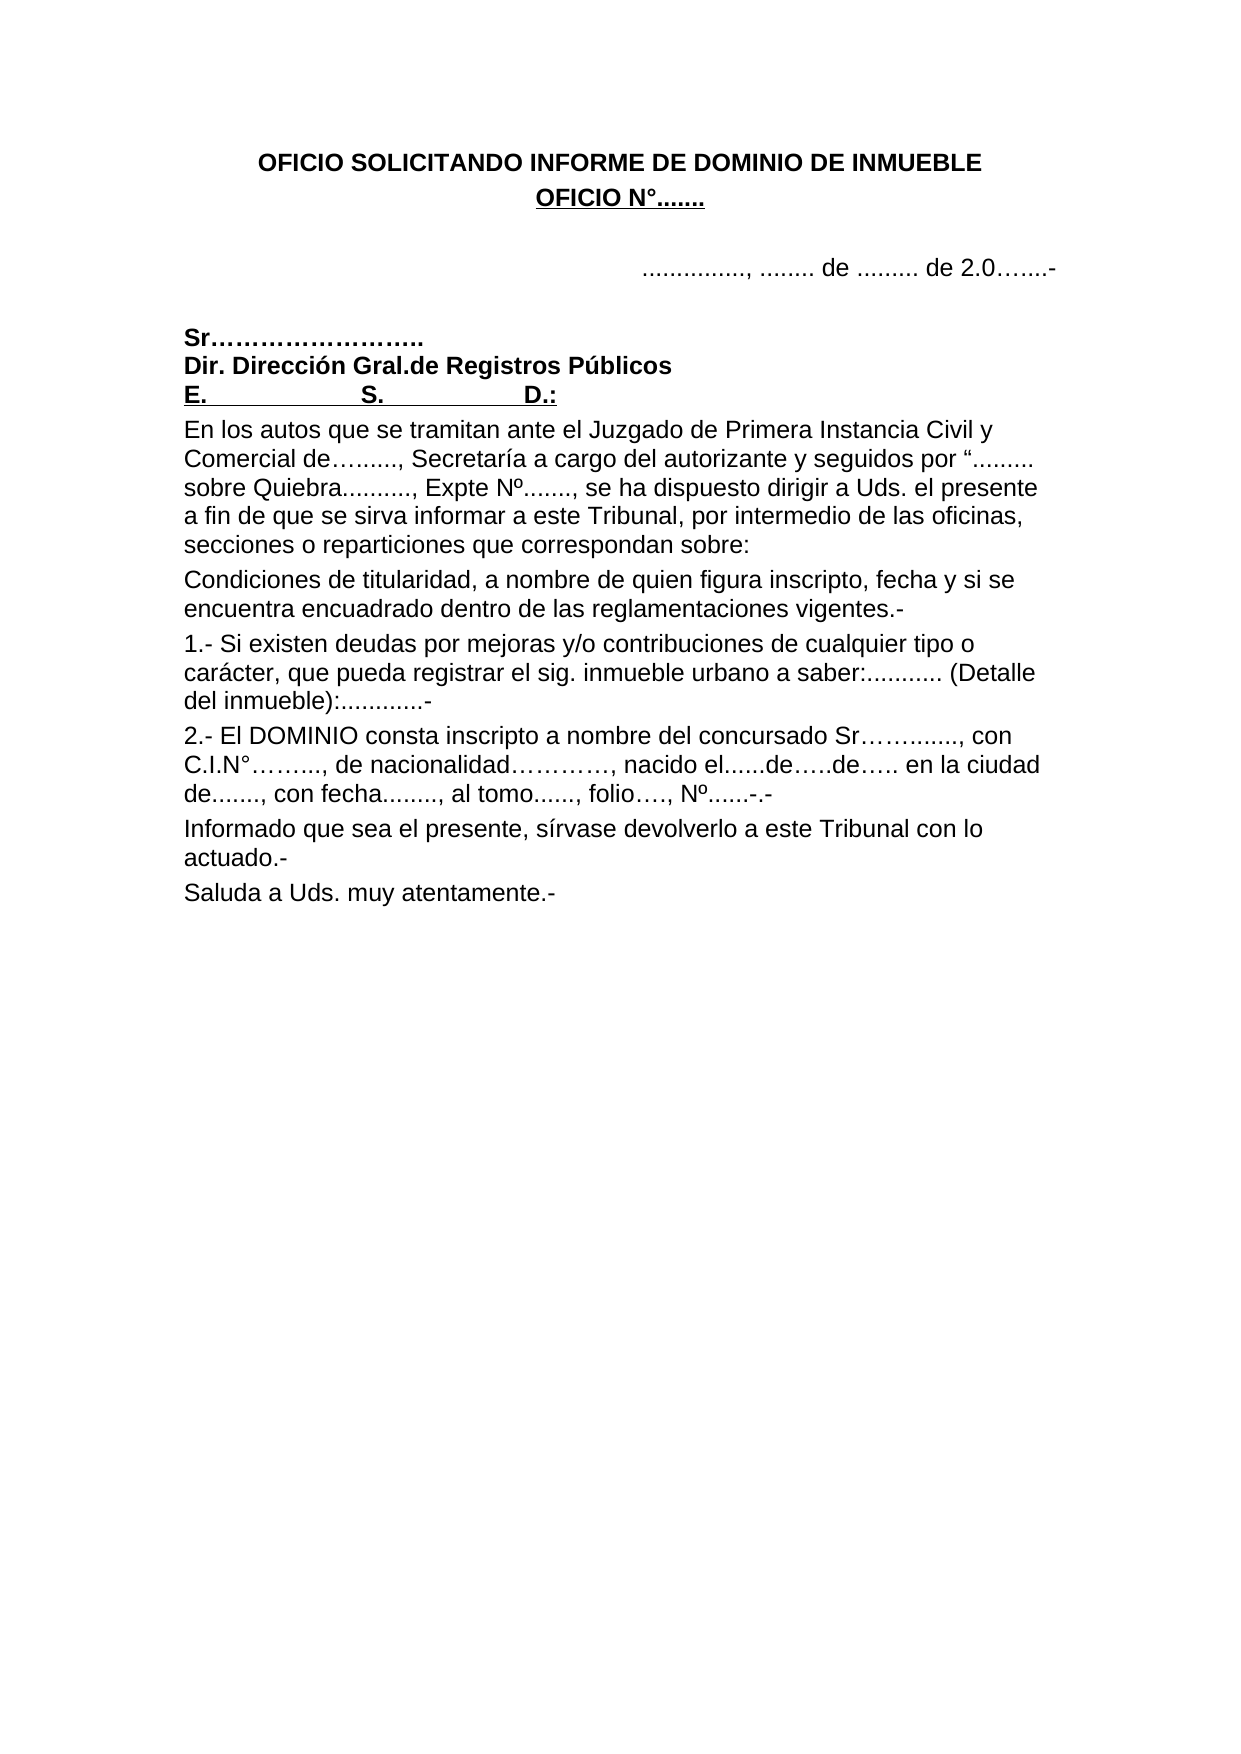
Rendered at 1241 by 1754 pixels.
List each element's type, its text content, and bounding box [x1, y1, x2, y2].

table_cell OFICIO N°....... ..............., ........ de ......... de 2.0…....- Sr…………………….. Dir. Dirección Gral.de Registros Públicos E. S. D.: En los autos que se tramitan ante el Juzgado de Primera Instancia Civil y Comercial de…......, Secretaría a cargo del autorizante y seguidos por “......... sobre Quiebra.........., Expte Nº......., se ha dispuesto dirigir a Uds. el presente a fin de que se sirva informar a este Tribunal, por intermedio de las oficinas, secciones o reparticiones que correspondan sobre: Condiciones de titularidad, a nombre de quien figura inscripto, fecha y si se encuentra encuadrado dentro de las reglamentaciones vigentes.- 1.- Si existen deudas por mejoras y/o contribuciones de cualquier tipo o carácter, que pueda registrar el sig. inmueble urbano a saber:........... (Detalle del inmueble):............- 2.- El DOMINIO consta inscripto a nombre del concursado Sr……......., con C.I.N°……..., de nacionalidad…………, nacido el......de…..de….. en la ciudad de......., con fecha........, al tomo......, folio…., Nº......-.- Informado que sea el presente, sírvase devolverlo a este Tribunal con lo actuado.- Saluda a Uds. muy atentamente.- [177, 183, 1063, 913]
table_header OFICIO SOLICITANDO INFORME DE DOMINIO DE INMUEBLE [177, 148, 1063, 183]
